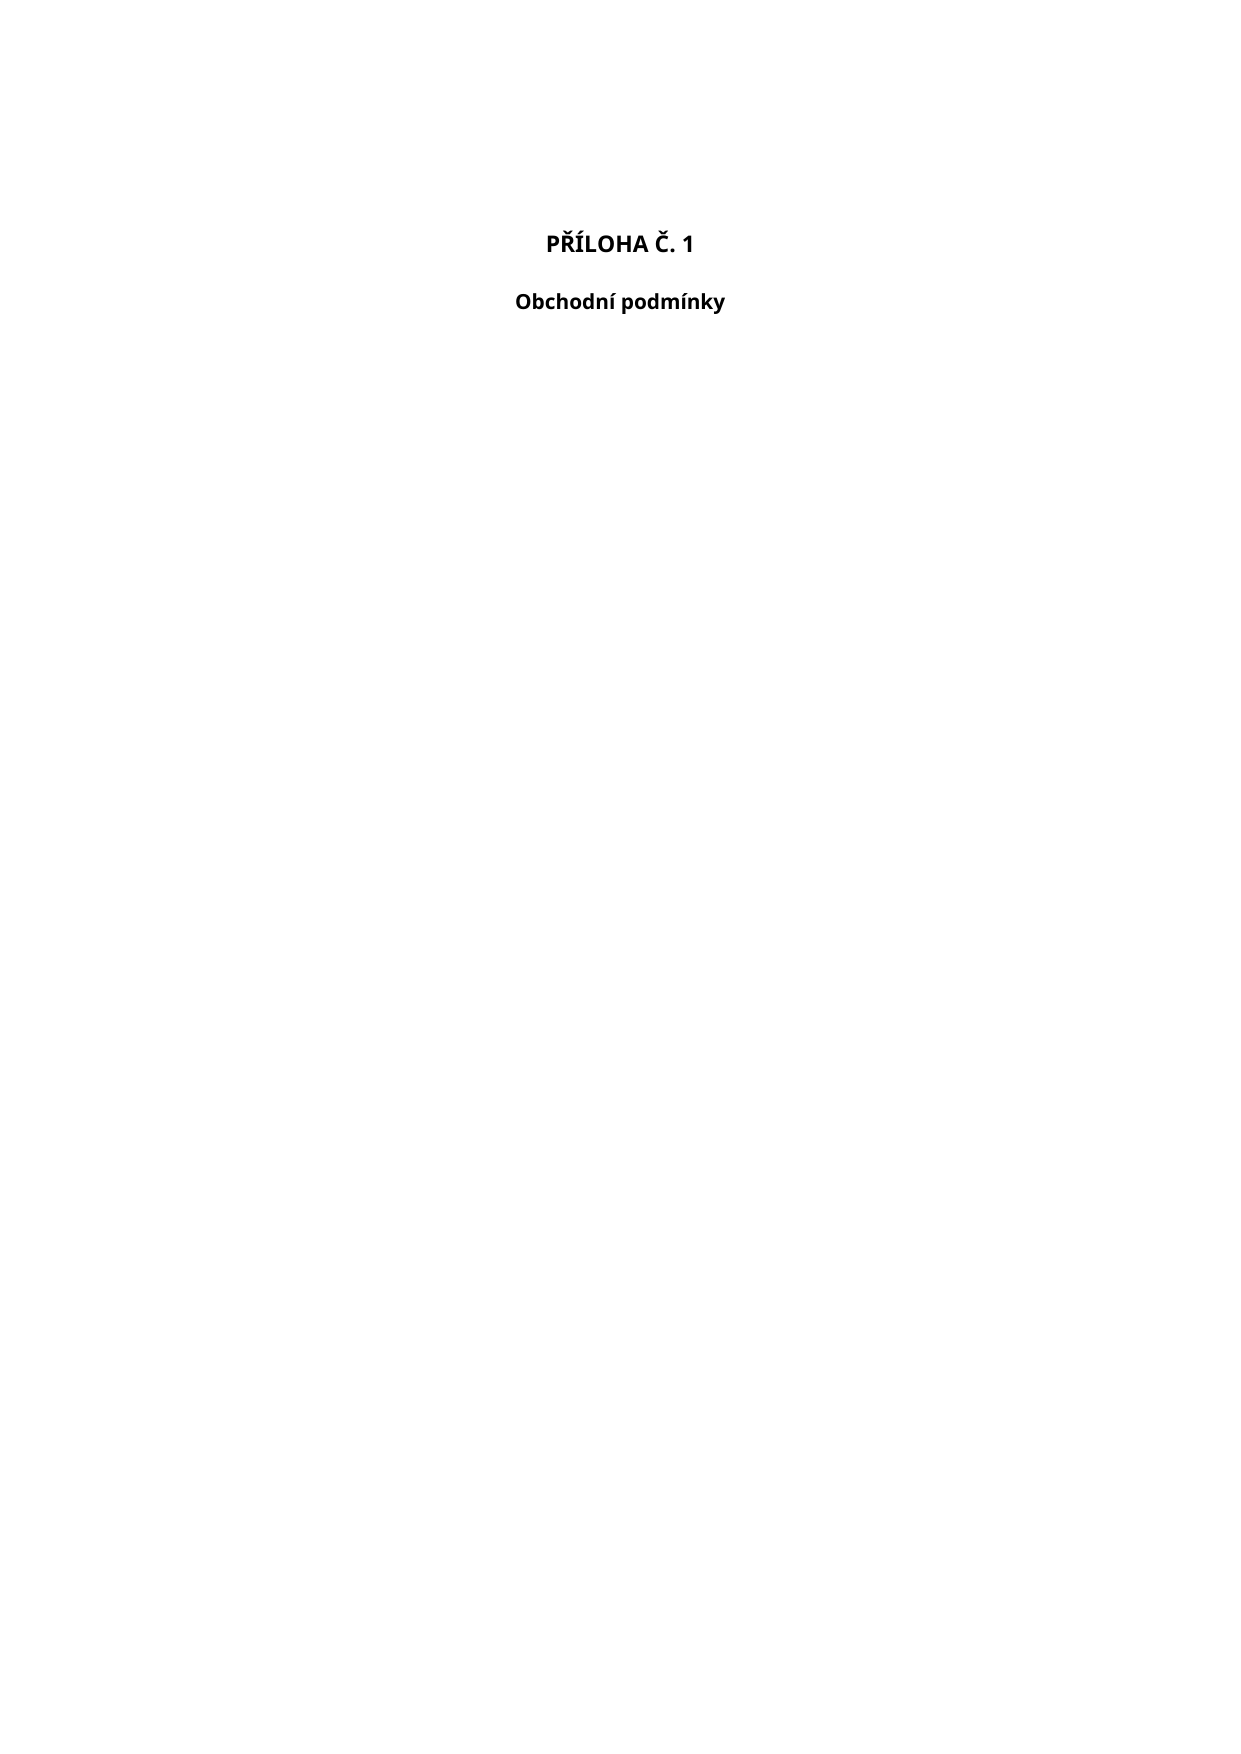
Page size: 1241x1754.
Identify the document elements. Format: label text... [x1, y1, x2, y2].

text Obchodní podmínky [148, 287, 1093, 315]
text Příloha č. 1 [148, 228, 1093, 259]
